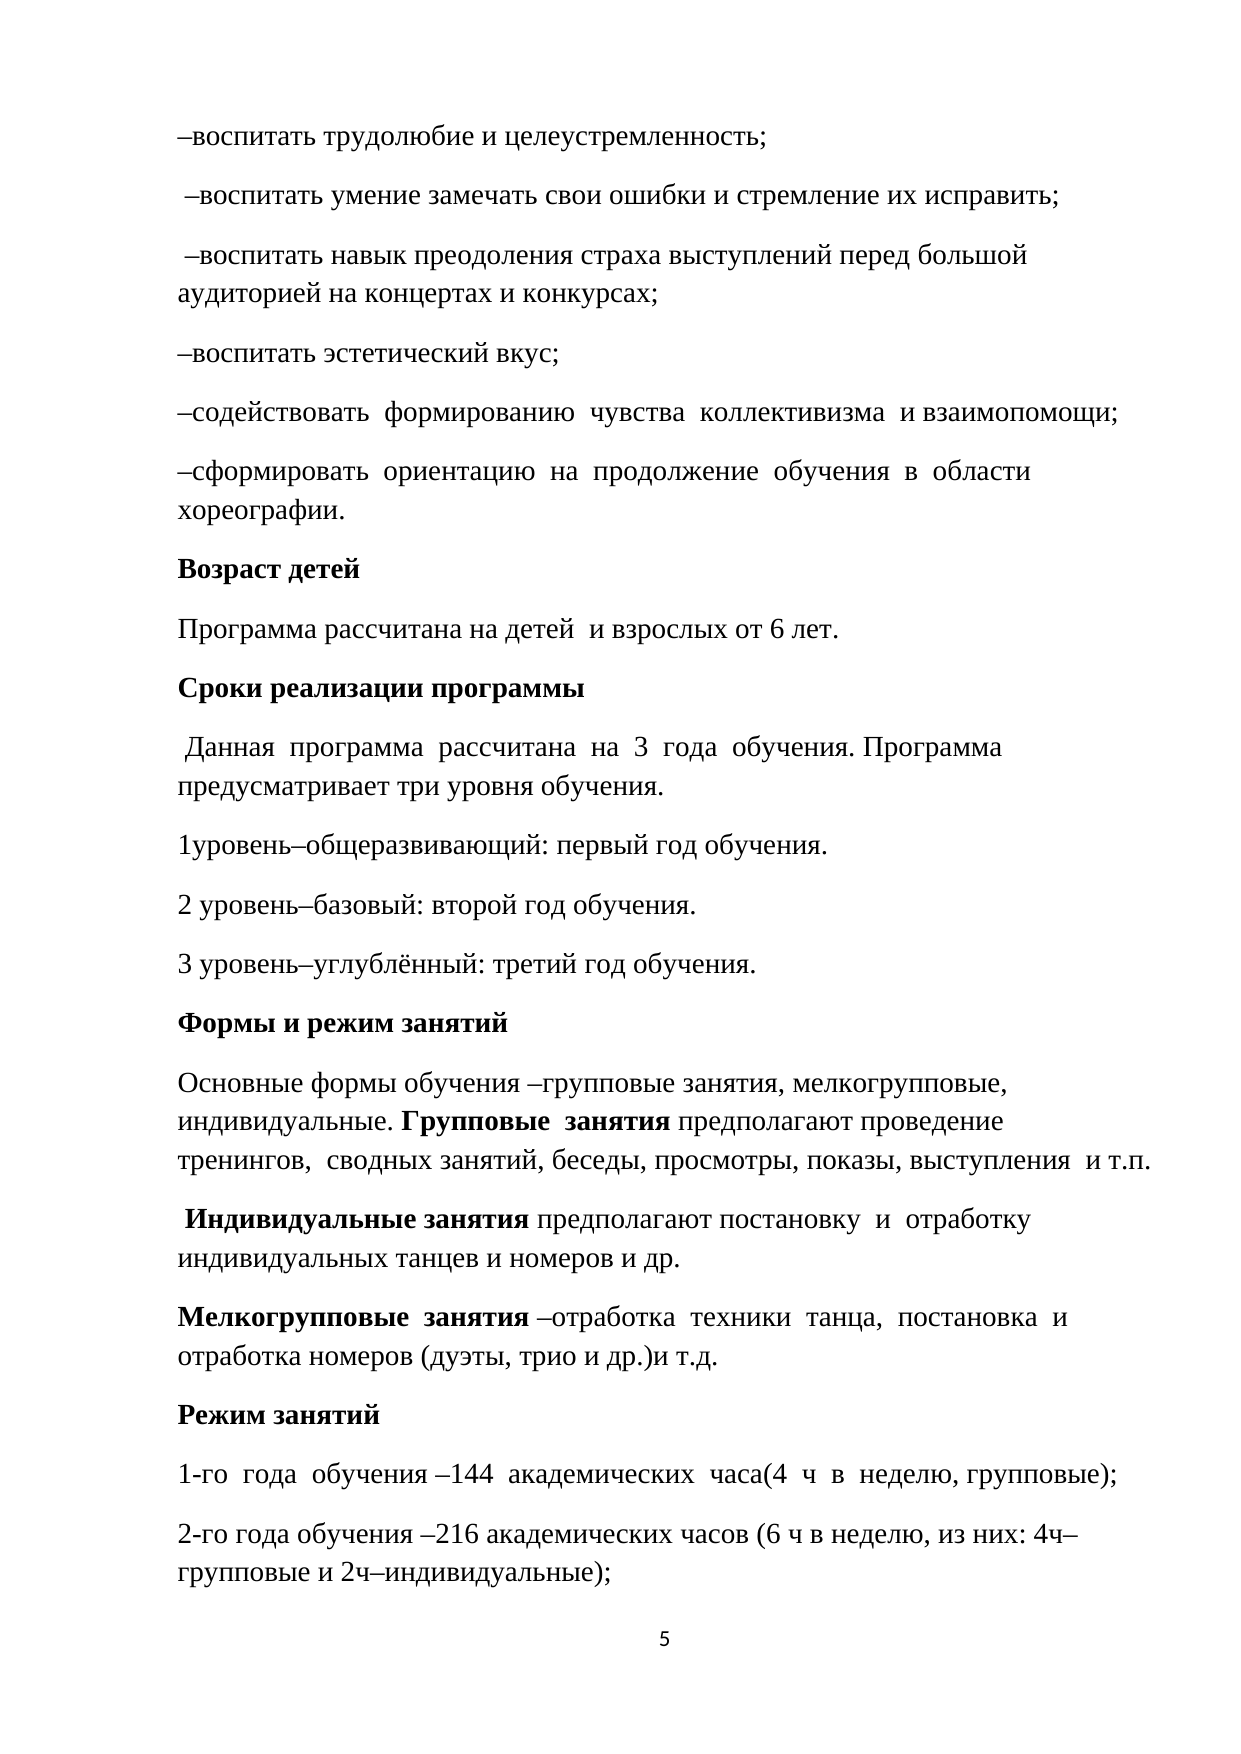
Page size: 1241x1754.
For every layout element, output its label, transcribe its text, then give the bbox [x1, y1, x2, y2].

text Основные формы обучения –групповые занятия, мелкогрупповые, индивидуальные. Групповые занятия предполагают проведение тренингов, сводных занятий, беседы, просмотры, показы, выступления и т.п. [177, 1065, 1152, 1176]
text –воспитать трудолюбие и целеустремленность; [177, 118, 1152, 152]
text 2 уровень–базовый: второй год обучения. [177, 887, 1152, 920]
text Данная программа рассчитана на 3 года обучения. Программа предусматривает три уровня обучения. [177, 729, 1152, 802]
text Формы и режим занятий [177, 1006, 1152, 1039]
text –воспитать эстетический вкус; [177, 335, 1152, 368]
text 1уровень–общеразвивающий: первый год обучения. [177, 827, 1152, 861]
text –сформировать ориентацию на продолжение обучения в области хореографии. [177, 453, 1152, 526]
text Программа рассчитана на детей и взрослых от 6 лет. [177, 611, 1152, 644]
text 1-го года обучения –144 академических часа(4 ч в неделю, групповые); [177, 1457, 1152, 1490]
text 3 уровень–углублённый: третий год обучения. [177, 946, 1152, 980]
text –воспитать умение замечать свои ошибки и стремление их исправить; [177, 177, 1152, 211]
text Режим занятий [177, 1397, 1152, 1431]
text Сроки реализации программы [177, 670, 1152, 704]
text Возраст детей [177, 551, 1152, 585]
text 2-го года обучения –216 академических часов (6 ч в неделю, из них: 4ч–групповые и 2ч–индивидуальные); [177, 1516, 1152, 1588]
text –содействовать формированию чувства коллективизма и взаимопомощи; [177, 394, 1152, 428]
text Мелкогрупповые занятия –отработка техники танца, постановка и отработка номеров (дуэты, трио и др.)и т.д. [177, 1299, 1152, 1371]
text Индивидуальные занятия предполагают постановку и отработку индивидуальных танцев и номеров и др. [177, 1201, 1152, 1273]
text –воспитать навык преодоления страха выступлений перед большой аудиторией на концертах и конкурсах; [177, 237, 1152, 309]
